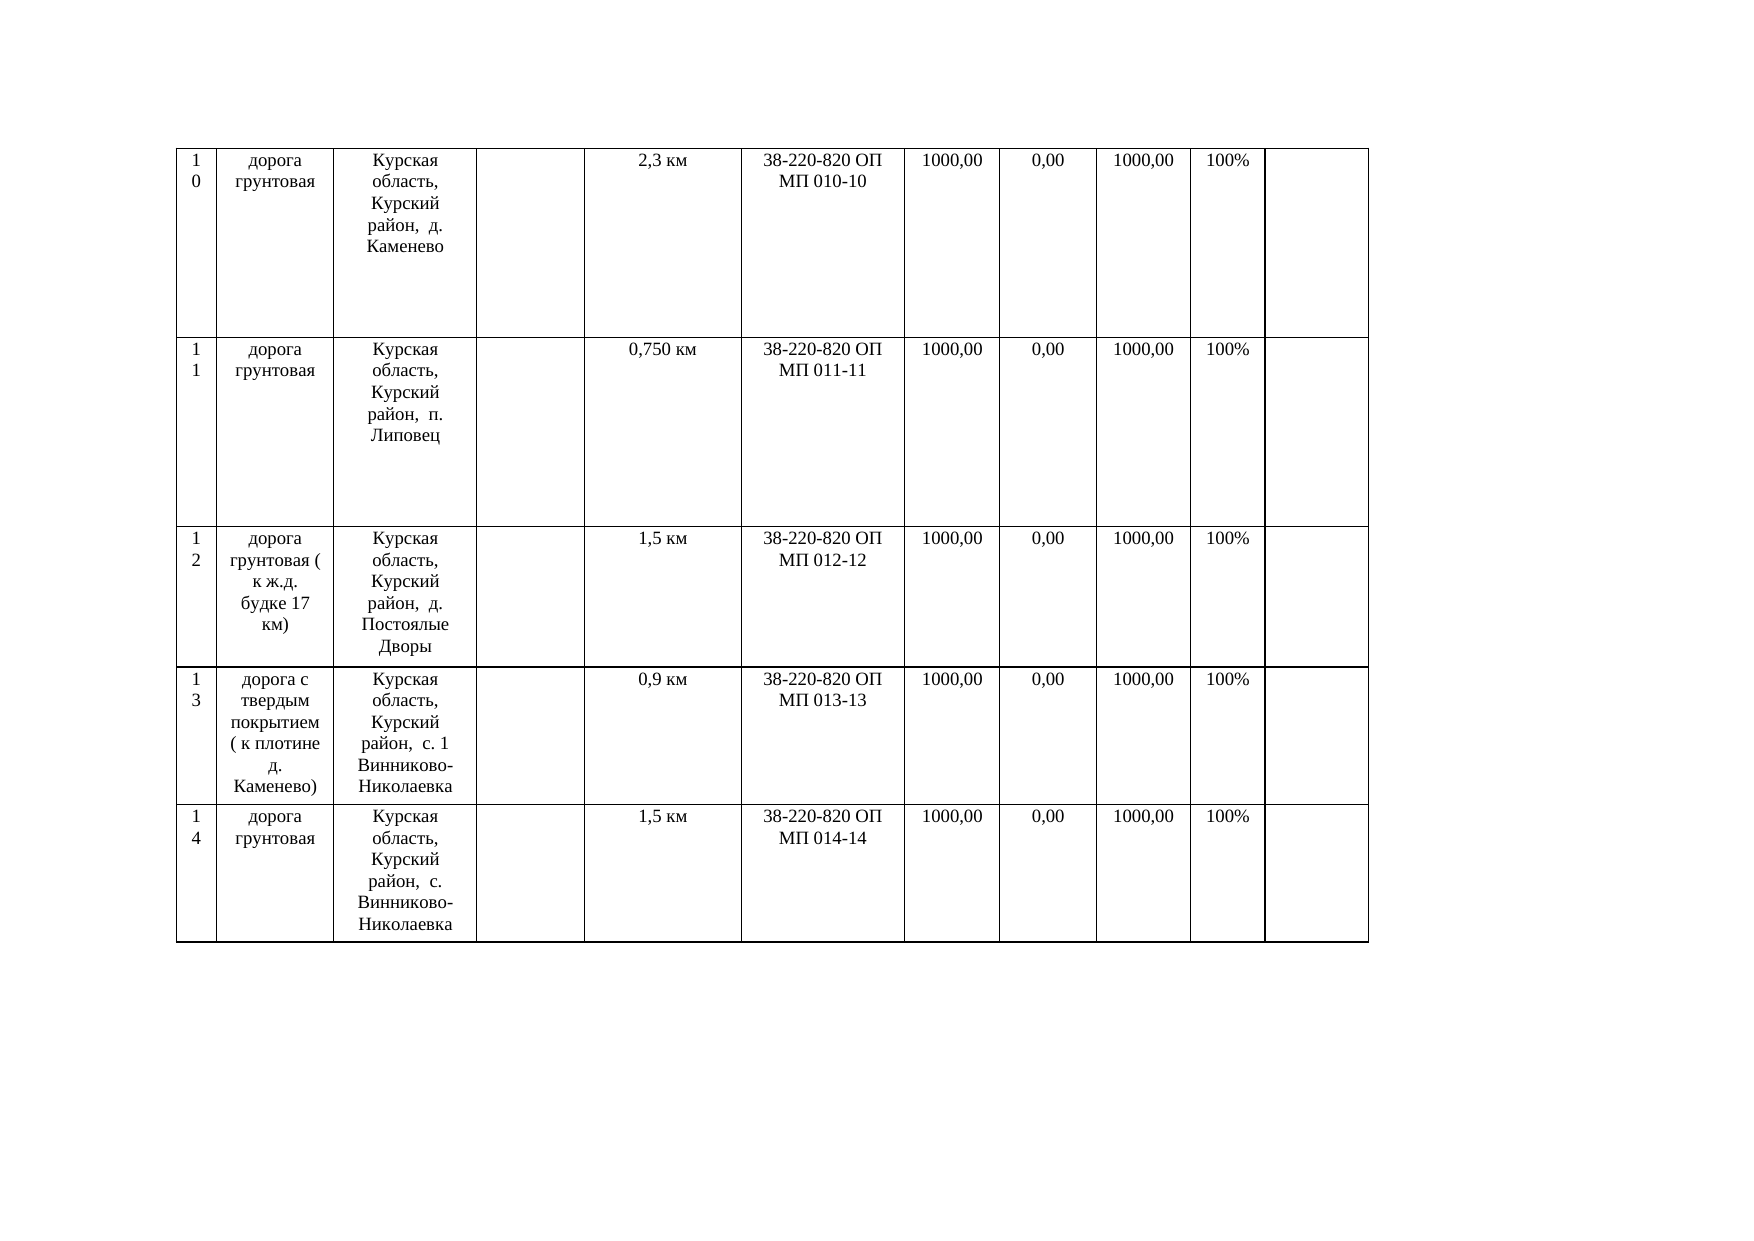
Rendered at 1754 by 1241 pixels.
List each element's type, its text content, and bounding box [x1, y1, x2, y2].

table_cell 1000,00 [1097, 805, 1190, 941]
table_cell Курская область, Курский район, с. Винниково-Николаевка [334, 805, 476, 941]
table_cell 0,00 [1000, 805, 1096, 941]
table_cell 1000,00 [905, 149, 999, 337]
table_cell 1000,00 [1097, 338, 1190, 526]
table_cell 0,00 [1000, 527, 1096, 666]
table_cell [477, 149, 584, 337]
table_cell 100% [1191, 805, 1264, 941]
table_cell 0,00 [1000, 668, 1096, 804]
table_cell 100% [1191, 527, 1264, 666]
table_cell 38-220-820 ОП МП 014-14 [742, 805, 904, 941]
table_cell [1266, 338, 1368, 526]
table_cell [477, 668, 584, 804]
table_cell [1266, 805, 1368, 941]
table_cell 38-220-820 ОП МП 013-13 [742, 668, 904, 804]
table_cell 1000,00 [905, 338, 999, 526]
table_cell 100% [1191, 668, 1264, 804]
table_cell 0,00 [1000, 338, 1096, 526]
table_cell дорога грунтовая [217, 338, 333, 526]
table_cell 13 [177, 668, 216, 804]
table_cell 1,5 км [585, 805, 741, 941]
table_cell 38-220-820 ОП МП 011-11 [742, 338, 904, 526]
table_cell 0,9 км [585, 668, 741, 804]
table_cell 1,5 км [585, 527, 741, 666]
table_cell дорога грунтовая [217, 149, 333, 337]
table_cell 38-220-820 ОП МП 012-12 [742, 527, 904, 666]
table_cell 1000,00 [1097, 668, 1190, 804]
table_cell 1000,00 [905, 805, 999, 941]
table_cell [1266, 527, 1368, 666]
table_cell дорога грунтовая [217, 805, 333, 941]
table_cell [1266, 668, 1368, 804]
table_cell [477, 338, 584, 526]
table_cell 0,750 км [585, 338, 741, 526]
table_cell Курская область, Курский район, д. Постоялые Дворы [334, 527, 476, 666]
table_cell 100% [1191, 149, 1264, 337]
table_cell дорога с твердым покрытием ( к плотине д. Каменево) [217, 668, 333, 804]
table_cell 1000,00 [1097, 149, 1190, 337]
table_cell Курская область, Курский район, с. 1 Винниково-Николаевка [334, 668, 476, 804]
table_cell 2,3 км [585, 149, 741, 337]
table_cell 10 [177, 149, 216, 337]
table_cell 100% [1191, 338, 1264, 526]
table_cell [477, 805, 584, 941]
table_cell 1000,00 [1097, 527, 1190, 666]
table_cell 1000,00 [905, 527, 999, 666]
table_cell дорога грунтовая ( к ж.д. будке 17 км) [217, 527, 333, 666]
table_cell Курская область, Курский район, п. Липовец [334, 338, 476, 526]
table_cell [477, 527, 584, 666]
table_cell 14 [177, 805, 216, 941]
table_cell 12 [177, 527, 216, 666]
table_cell Курская область, Курский район, д. Каменево [334, 149, 476, 337]
table_cell 1000,00 [905, 668, 999, 804]
table_cell 38-220-820 ОП МП 010-10 [742, 149, 904, 337]
table_cell 11 [177, 338, 216, 526]
table_cell [1266, 149, 1368, 337]
table_cell 0,00 [1000, 149, 1096, 337]
